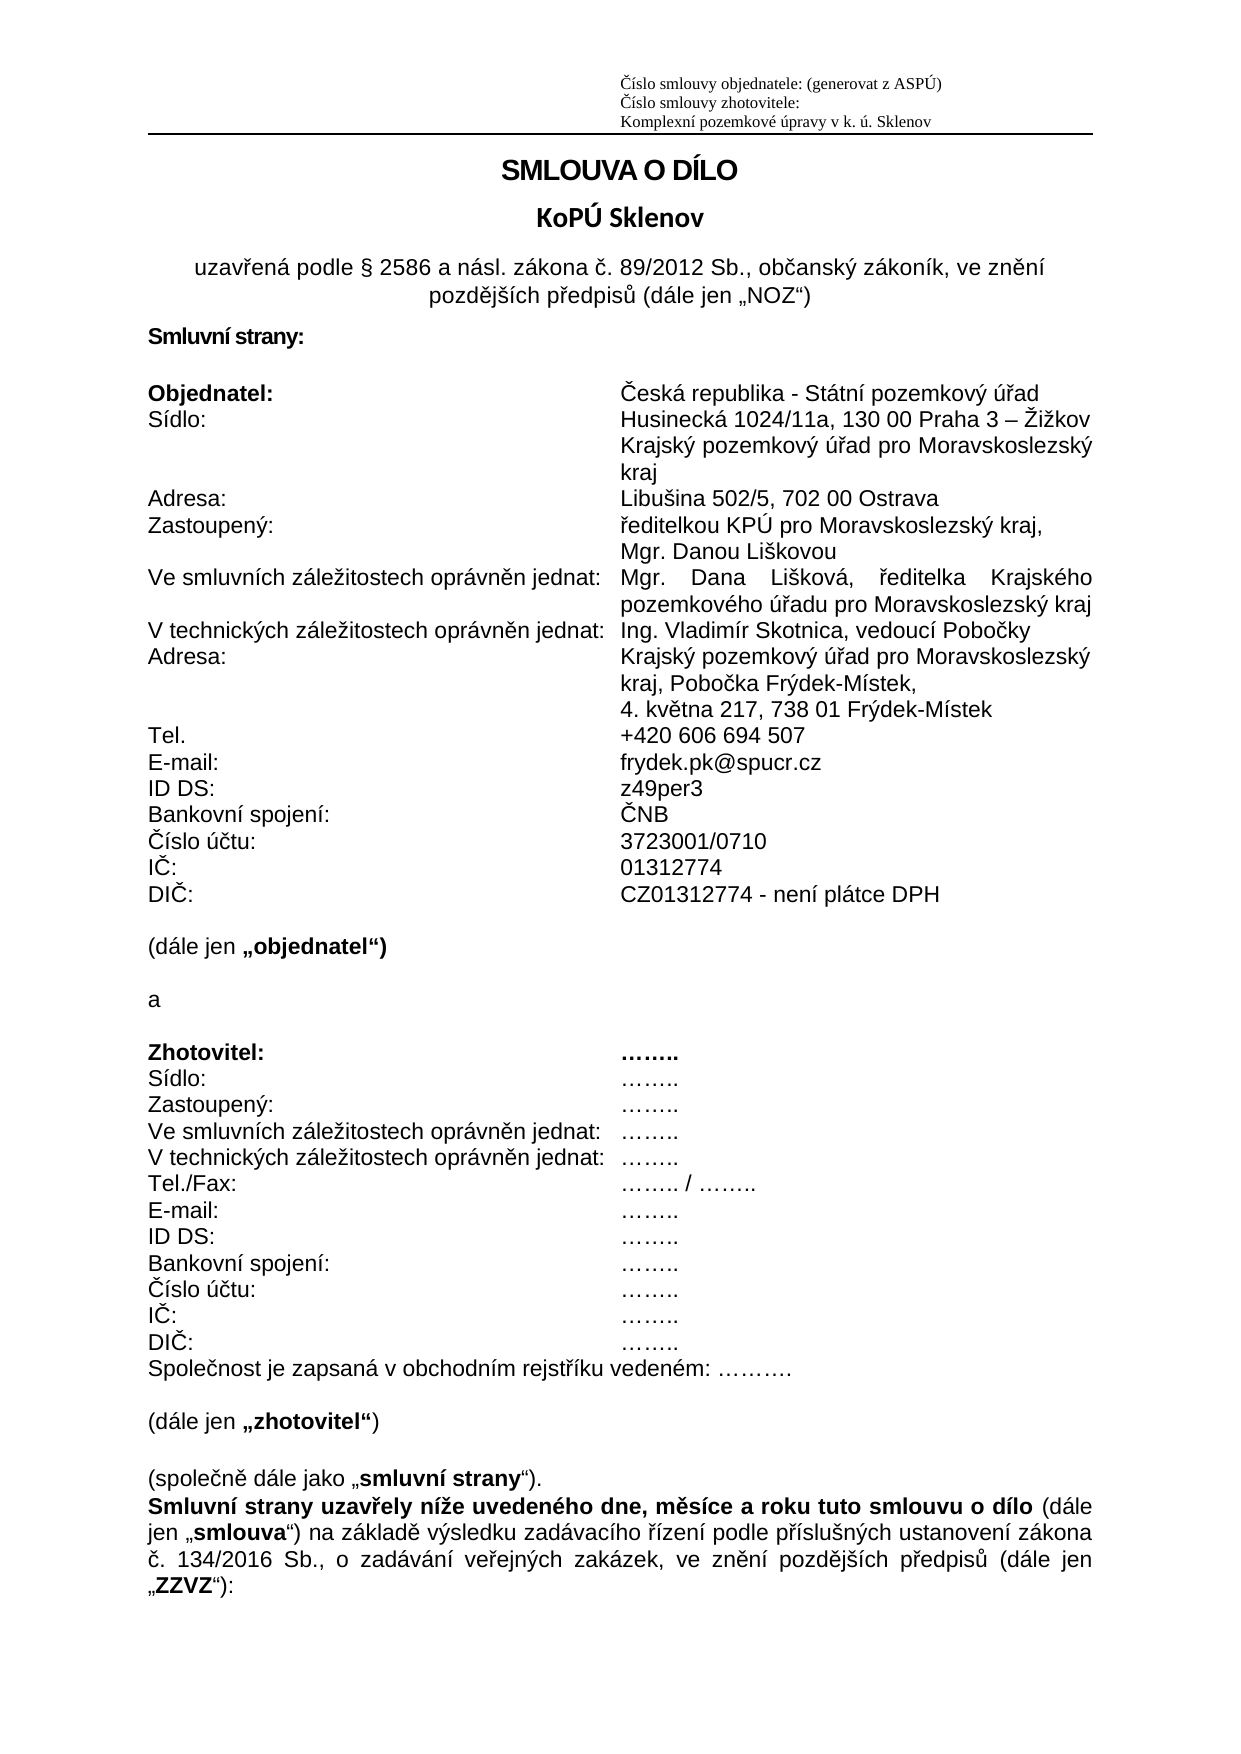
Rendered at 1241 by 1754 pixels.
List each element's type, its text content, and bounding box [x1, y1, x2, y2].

text IČ: 01312774 [148, 854, 1093, 881]
text Bankovní spojení: ČNB [148, 801, 1093, 828]
text DIČ: …….. [148, 1328, 1093, 1355]
text Sídlo: Husinecká 1024/11a, 130 00 Praha 3 – Žižkov [148, 406, 1093, 432]
text Společnost je zapsaná v obchodním rejstříku vedeném: ………. [148, 1355, 1093, 1381]
text Sídlo: …….. [148, 1065, 1093, 1091]
text (společně dále jako „smluvní strany“). [148, 1464, 1093, 1491]
text Zastoupený: ředitelkou KPÚ pro Moravskoslezský kraj, [148, 512, 1093, 538]
text Číslo účtu: …….. [148, 1276, 1093, 1302]
text Zhotovitel: …….. [148, 1039, 1093, 1065]
text KoPÚ Sklenov [148, 199, 1093, 234]
text Ve smluvních záležitostech oprávněn jednat: Mgr. Dana Lišková, ředitelka Krajského pozemkového úřadu pro Moravskoslezský kraj [148, 564, 1093, 617]
text E-mail: …….. [148, 1197, 1093, 1223]
text Ve smluvních záležitostech oprávněn jednat: …….. [148, 1118, 1093, 1144]
text Bankovní spojení: …….. [148, 1249, 1093, 1276]
text Mgr. Danou Liškovou [148, 538, 1093, 564]
text Tel./Fax: …….. / …….. [148, 1170, 1093, 1197]
text (dále jen „zhotovitel“) [148, 1408, 1093, 1434]
text Číslo účtu: 3723001/0710 [148, 828, 1093, 854]
text Adresa: Libušina 502/5, 702 00 Ostrava [148, 485, 1093, 512]
text kraj, Pobočka Frýdek-Místek, [148, 670, 1093, 696]
text V technických záležitostech oprávněn jednat: Ing. Vladimír Skotnica, vedoucí Pobočky [148, 617, 1093, 643]
text Zastoupený: …….. [148, 1091, 1093, 1118]
text E-mail: frydek.pk@spucr.cz [148, 749, 1093, 775]
text V technických záležitostech oprávněn jednat: …….. [148, 1144, 1093, 1170]
text (dále jen „objednatel“) [148, 933, 1093, 959]
subtitle uzavřená podle § 2586 a násl. zákona č. 89/2012 Sb., občanský zákoník, ve znění pozdějších předpisů (dále jen „NOZ“) [148, 254, 1093, 309]
text Tel. +420 606 694 507 [148, 722, 1093, 749]
text 4. května 217, 738 01 Frýdek-Místek [148, 696, 1093, 722]
text DIČ: CZ01312774 - není plátce DPH [148, 881, 1093, 907]
text Krajský pozemkový úřad pro Moravskoslezský kraj [148, 432, 1093, 485]
text a [148, 986, 1093, 1012]
text ID DS: z49per3 [148, 775, 1093, 801]
title SMLOUVA O DÍLO [148, 153, 1093, 186]
text ID DS: …….. [148, 1223, 1093, 1249]
text Adresa: Krajský pozemkový úřad pro Moravskoslezský [148, 643, 1093, 670]
title Smluvní strany: [148, 323, 945, 349]
text Smluvní strany uzavřely níže uvedeného dne, měsíce a roku tuto smlouvu o dílo (dále jen „smlouva“) na základě výsledku zadávacího řízení podle příslušných ustanovení zákona č. 134/2016 Sb., o zadávání veřejných zakázek, ve znění pozdějších předpisů (dále jen „ZZVZ“): [148, 1493, 1093, 1598]
text IČ: …….. [148, 1302, 1093, 1328]
text Objednatel: Česká republika - Státní pozemkový úřad [148, 380, 1093, 406]
